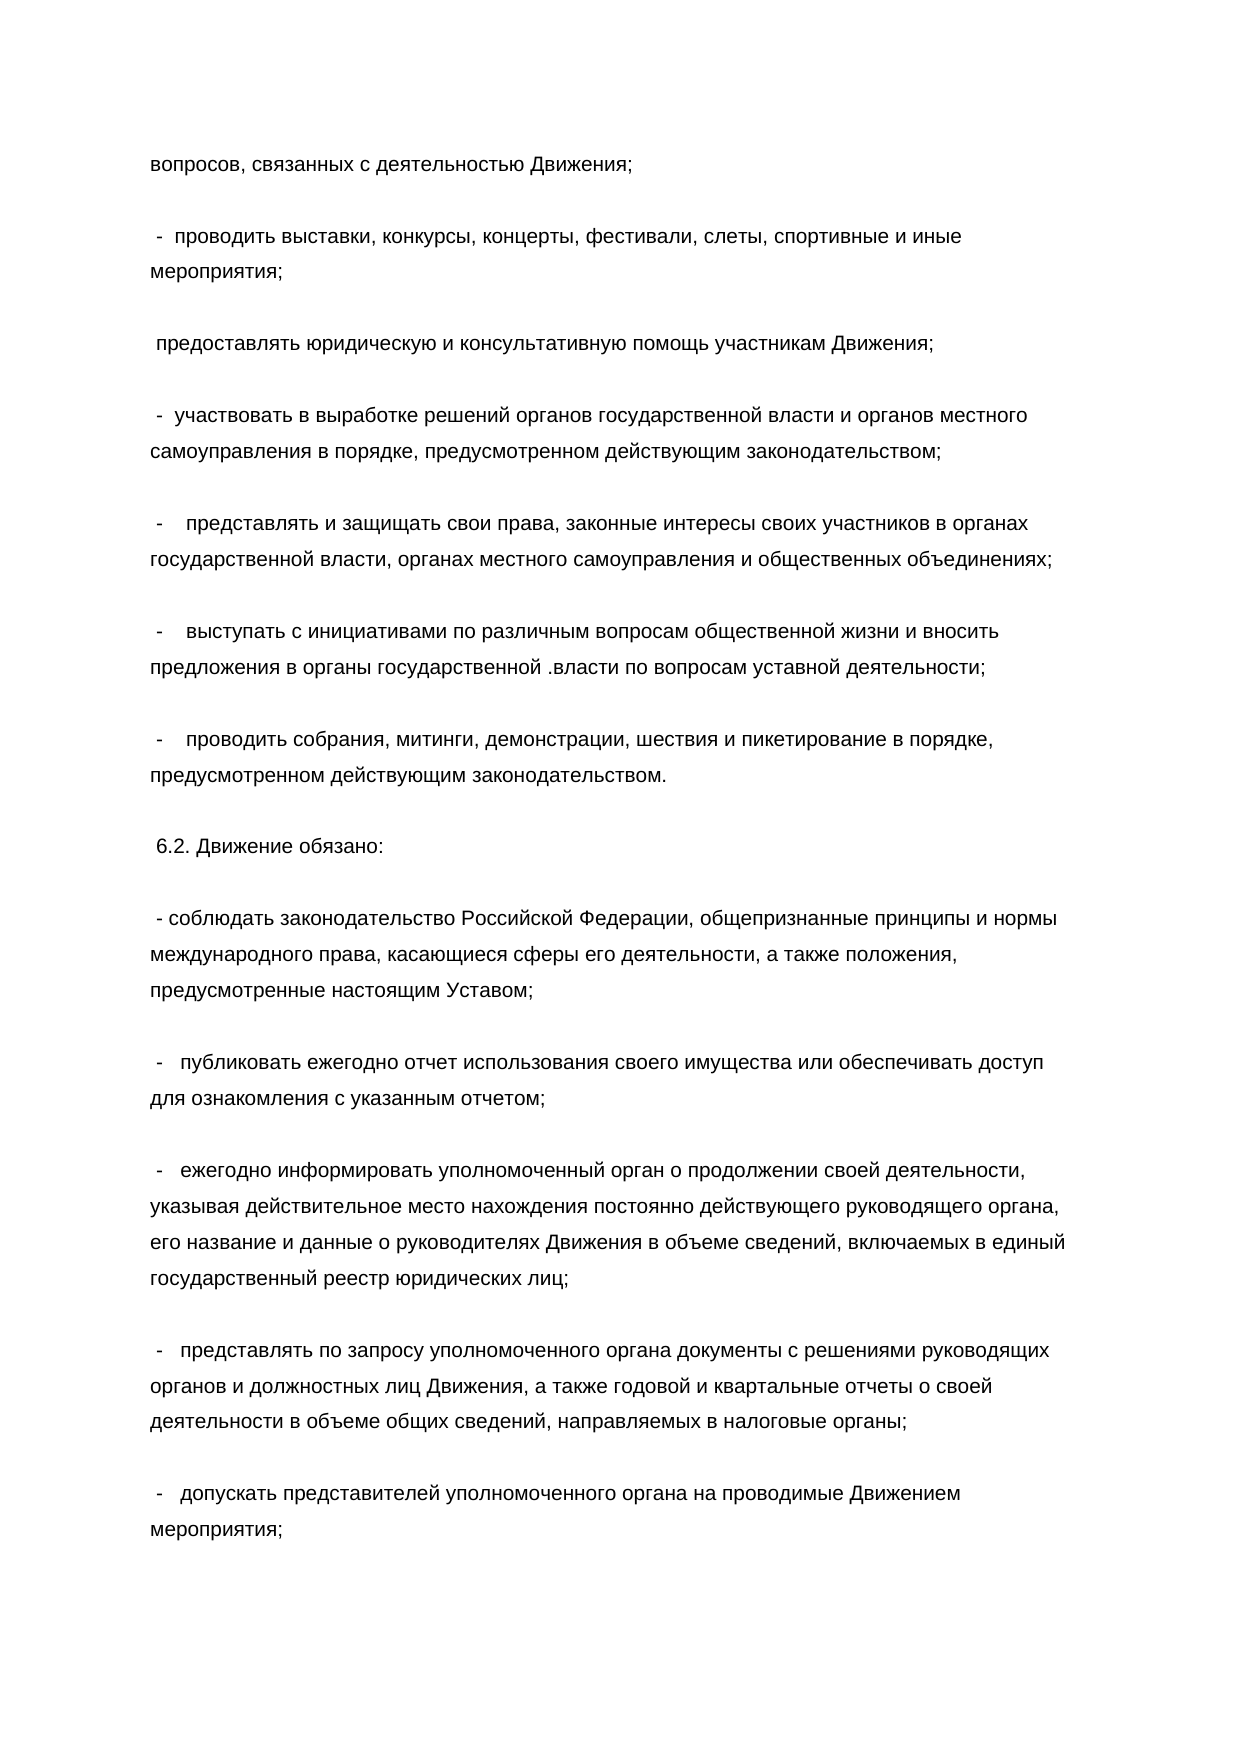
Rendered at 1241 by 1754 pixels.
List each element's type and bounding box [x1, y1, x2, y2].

table_cell [140, 150, 1078, 1577]
